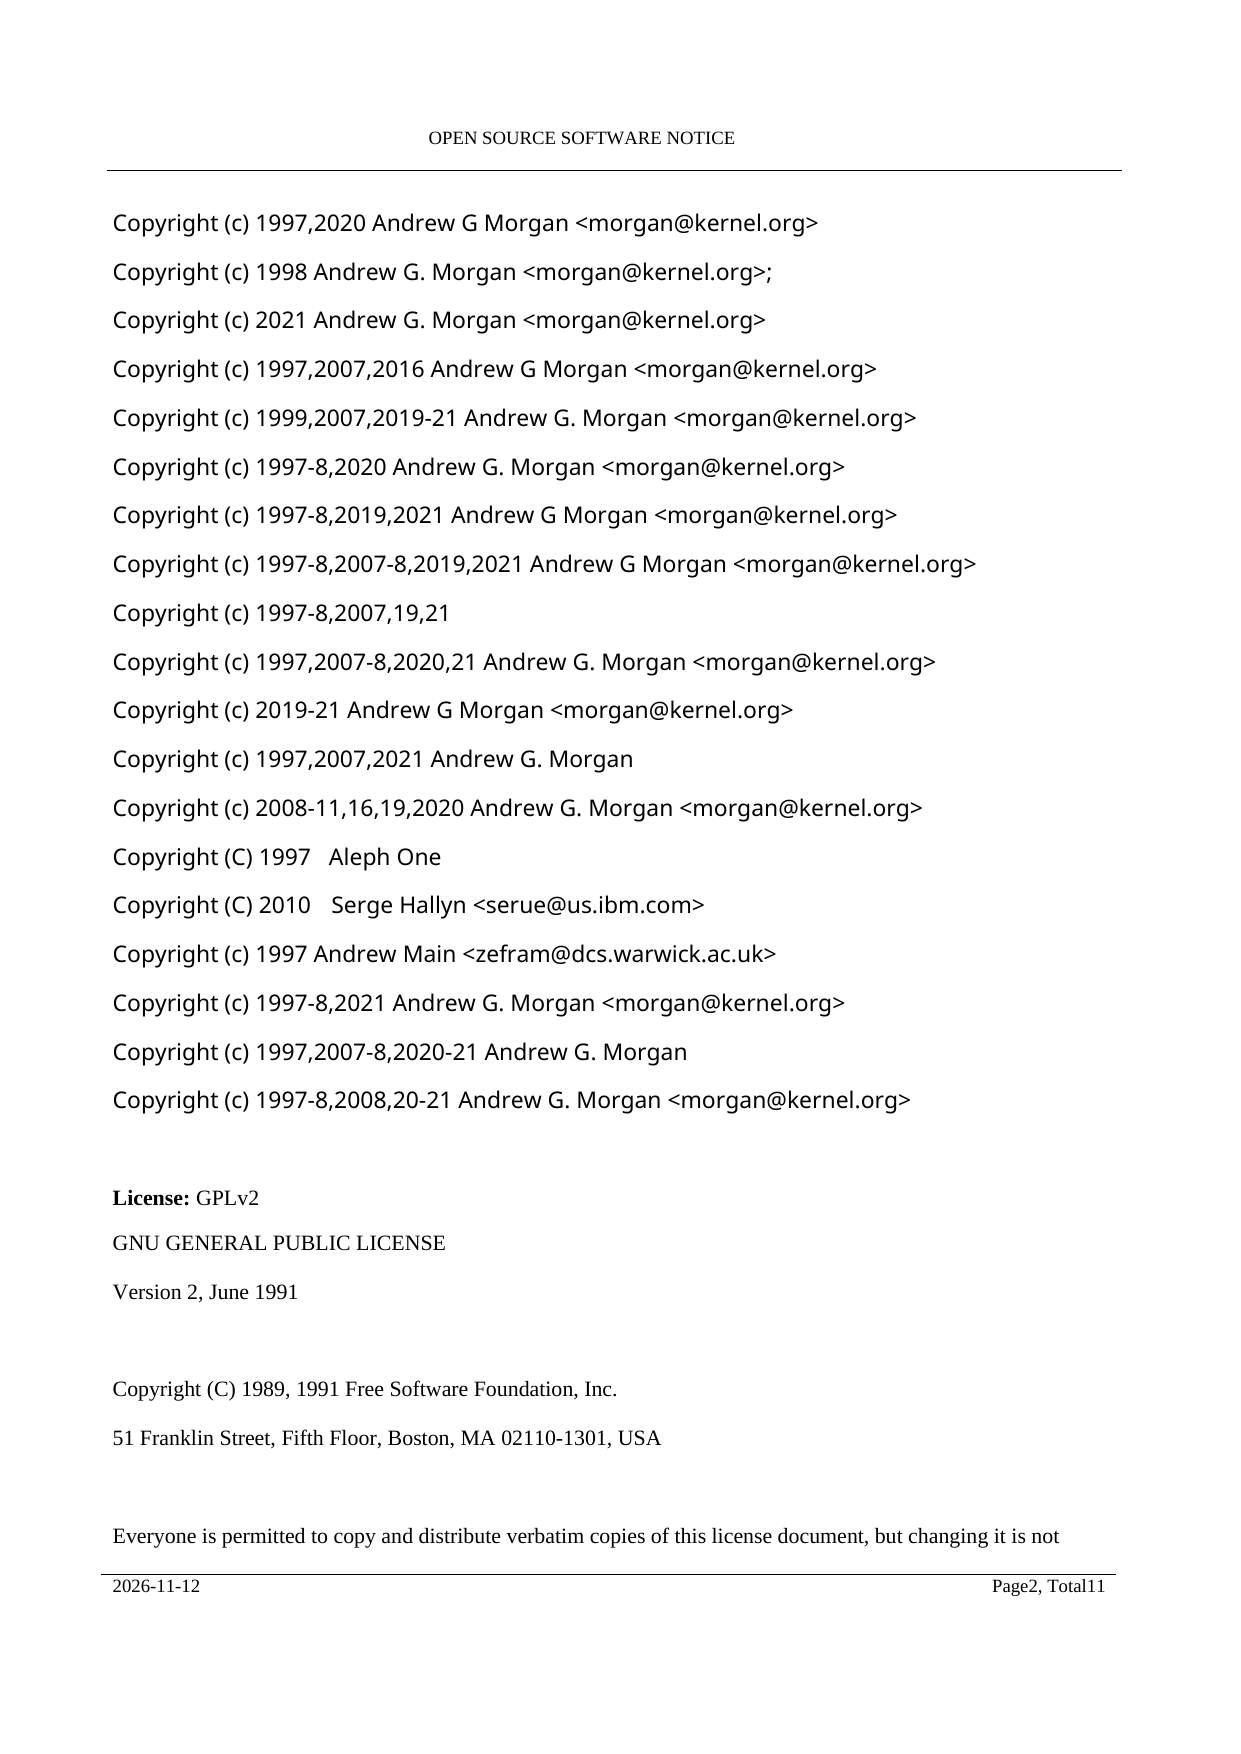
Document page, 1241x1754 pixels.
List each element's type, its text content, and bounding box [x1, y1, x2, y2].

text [112, 206, 1128, 1165]
text License: GPLv2 [112, 1181, 1128, 1214]
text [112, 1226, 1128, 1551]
